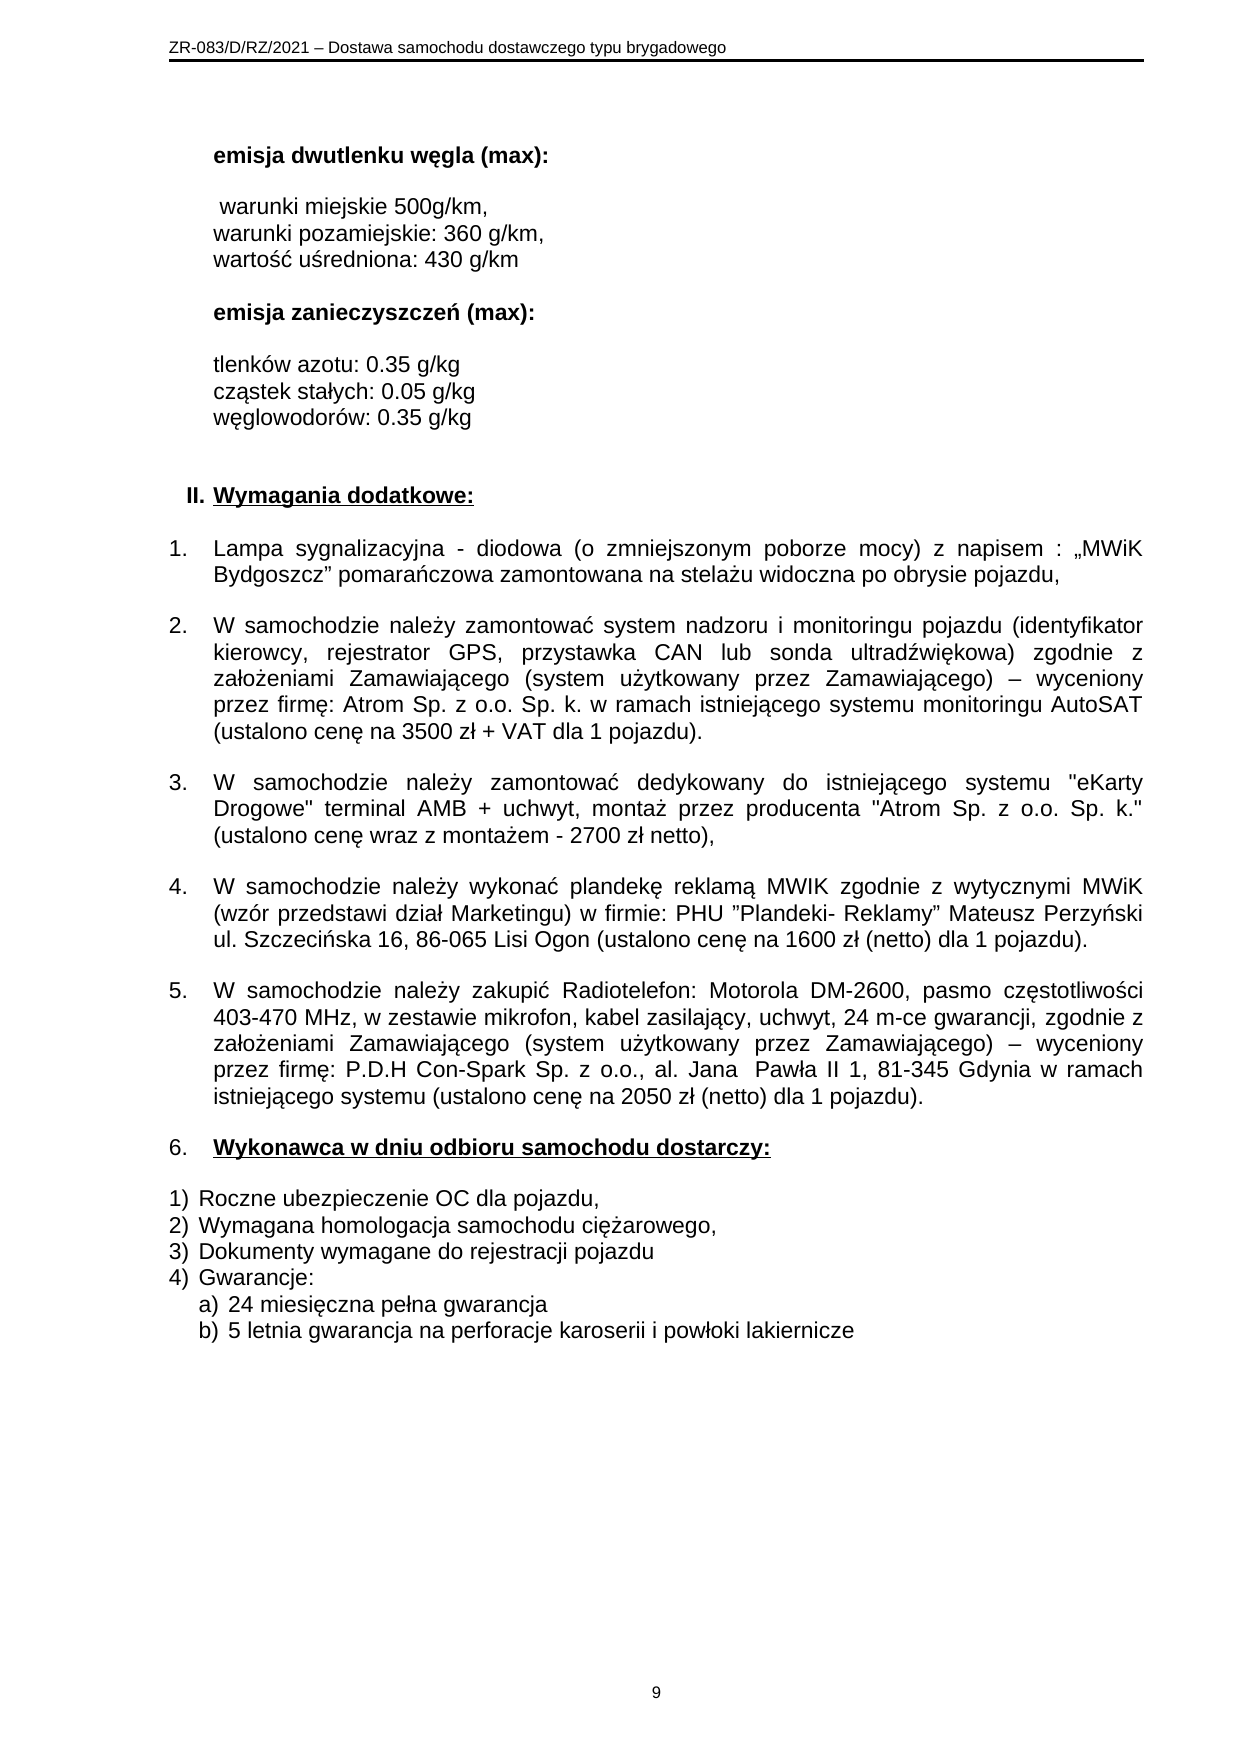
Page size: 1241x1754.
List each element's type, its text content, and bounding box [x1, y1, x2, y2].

text emisja dwutlenku węgla (max): [213, 142, 1144, 168]
list Roczne ubezpieczenie OC dla pojazdu, [169, 1185, 1144, 1212]
list Lampa sygnalizacyjna - diodowa (o zmniejszonym poborze mocy) z napisem : „MWiK Bydgoszcz” pomarańczowa zamontowana na stelażu widoczna po obrysie pojazdu, [169, 534, 1144, 587]
list Gwarancje: [169, 1264, 1144, 1291]
text warunki miejskie 500g/km, [213, 193, 1144, 220]
text wartość uśredniona: 430 g/km [213, 246, 1144, 272]
list W samochodzie należy zakupić Radiotelefon: Motorola DM-2600, pasmo częstotliwości 403-470 MHz, w zestawie mikrofon, kabel zasilający, uchwyt, 24 m-ce gwarancji, zgodnie z założeniami Zamawiającego (system użytkowany przez Zamawiającego) – wyceniony przez firmę: P.D.H Con-Spark Sp. z o.o., al. Jana Pawła II 1, 81-345 Gdynia w ramach istniejącego systemu (ustalono cenę na 2050 zł (netto) dla 1 pojazdu). [169, 977, 1144, 1109]
list W samochodzie należy zamontować dedykowany do istniejącego systemu "eKarty Drogowe" terminal AMB + uchwyt, montaż przez producenta "Atrom Sp. z o.o. Sp. k." (ustalono cenę wraz z montażem - 2700 zł netto), [169, 769, 1144, 848]
text węglowodorów: 0.35 g/kg [169, 404, 1144, 431]
list W samochodzie należy zamontować system nadzoru i monitoringu pojazdu (identyfikator kierowcy, rejestrator GPS, przystawka CAN lub sonda ultradźwiękowa) zgodnie z założeniami Zamawiającego (system użytkowany przez Zamawiającego) – wyceniony przez firmę: Atrom Sp. z o.o. Sp. k. w ramach istniejącego systemu monitoringu AutoSAT (ustalono cenę na 3500 zł + VAT dla 1 pojazdu). [169, 612, 1144, 744]
text cząstek stałych: 0.05 g/kg [169, 378, 1144, 404]
text warunki pozamiejskie: 360 g/km, [213, 220, 1144, 246]
list W samochodzie należy wykonać plandekę reklamą MWIK zgodnie z wytycznymi MWiK (wzór przedstawi dział Marketingu) w firmie: PHU ”Plandeki- Reklamy” Mateusz Perzyński ul. Szczecińska 16, 86-065 Lisi Ogon (ustalono cenę na 1600 zł (netto) dla 1 pojazdu). [169, 873, 1144, 952]
list Wykonawca w dniu odbioru samochodu dostarczy: [169, 1134, 1144, 1160]
list Wymagana homologacja samochodu ciężarowego, [169, 1212, 1144, 1238]
list Wymagania dodatkowe: [205, 482, 1144, 508]
list Dokumenty wymagane do rejestracji pojazdu [169, 1238, 1144, 1264]
list 24 miesięczna pełna gwarancja [198, 1291, 1144, 1317]
list 5 letnia gwarancja na perforacje karoserii i powłoki lakiernicze [198, 1317, 1144, 1343]
text tlenków azotu: 0.35 g/kg [169, 351, 1144, 378]
text emisja zanieczyszczeń (max): [169, 299, 1144, 325]
